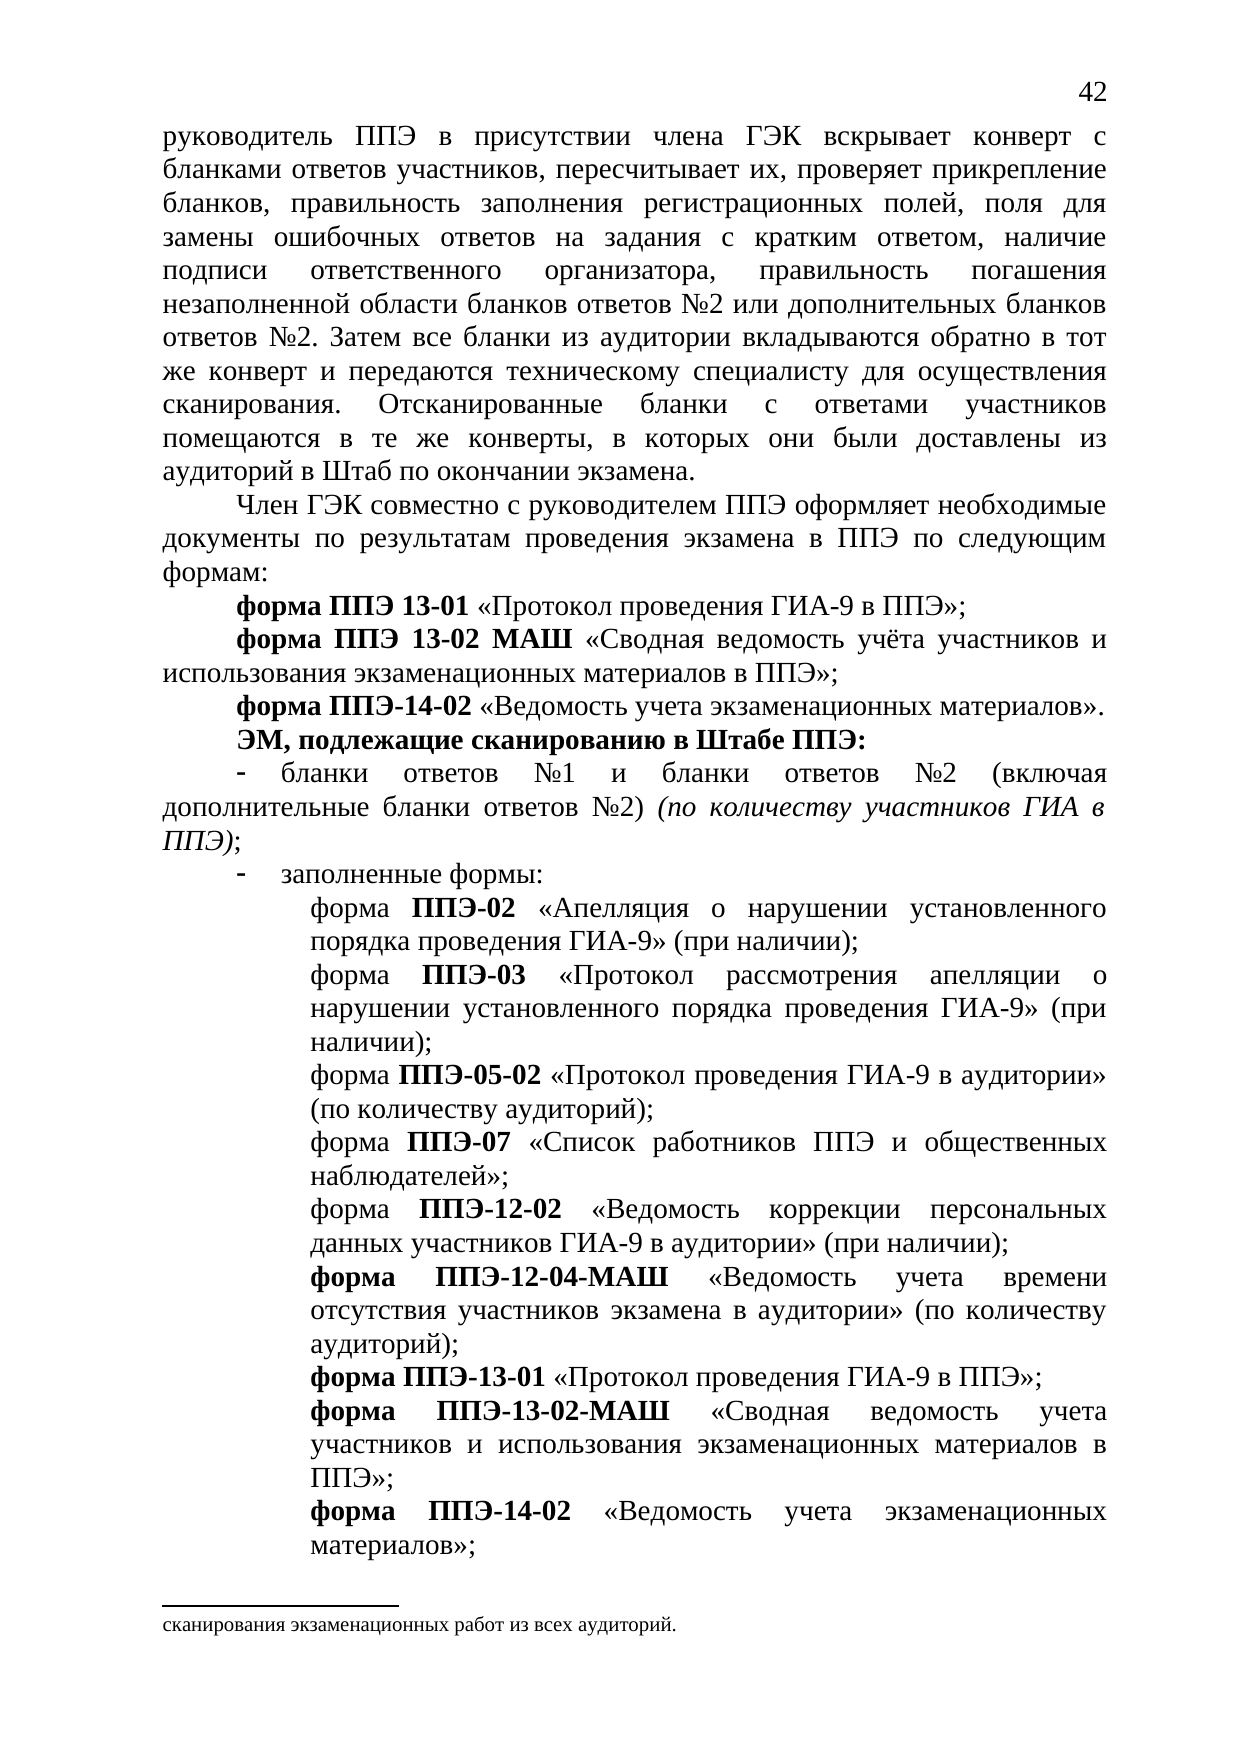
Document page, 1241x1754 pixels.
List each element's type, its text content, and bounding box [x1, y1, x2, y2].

text ЭМ, подлежащие сканированию в Штабе ППЭ: [162, 722, 1107, 755]
text форма ППЭ 13-01 «Протокол проведения ГИА-9 в ППЭ»; [162, 588, 1107, 621]
text форма ППЭ-13-02-МАШ «Сводная ведомость учета участников и использования экзаменационных материалов в ППЭ»; [310, 1393, 1107, 1493]
text форма ППЭ-07 «Список работников ППЭ и общественных наблюдателей»; [310, 1124, 1107, 1192]
text форма ППЭ-12-02 «Ведомость коррекции персональных данных участников ГИА-9 в аудитории» (при наличии); [310, 1192, 1107, 1259]
list форма ППЭ-14-02 «Ведомость учета экзаменационных материалов». [162, 688, 1107, 722]
text форма ППЭ-14-02 «Ведомость учета экзаменационных материалов»; [310, 1493, 1107, 1561]
text форма ППЭ-12-04-МАШ «Ведомость учета времени отсутствия участников экзамена в аудитории» (по количеству аудиторий); [310, 1259, 1107, 1359]
list заполненные формы: [162, 856, 1107, 890]
list бланки ответов №1 и бланки ответов №2 (включая дополнительные бланки ответов №2) (по количеству участников ГИА в ППЭ); [162, 755, 1107, 856]
text форма ППЭ 13-02 МАШ «Сводная ведомость учёта участников и использования экзаменационных материалов в ППЭ»; [162, 621, 1107, 688]
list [162, 118, 1107, 487]
text форма ППЭ-02 «Апелляция о нарушении установленного порядка проведения ГИА-9» (при наличии); [310, 890, 1107, 957]
text форма ППЭ-03 «Протокол рассмотрения апелляции о нарушении установленного порядка проведения ГИА-9» (при наличии); [310, 957, 1107, 1057]
text форма ППЭ-05-02 «Протокол проведения ГИА-9 в аудитории» (по количеству аудиторий); [310, 1057, 1107, 1124]
text Член ГЭК совместно с руководителем ППЭ оформляет необходимые документы по результатам проведения экзамена в ППЭ по следующим формам: [162, 487, 1107, 588]
text форма ППЭ-13-01 «Протокол проведения ГИА-9 в ППЭ»; [310, 1359, 1107, 1393]
